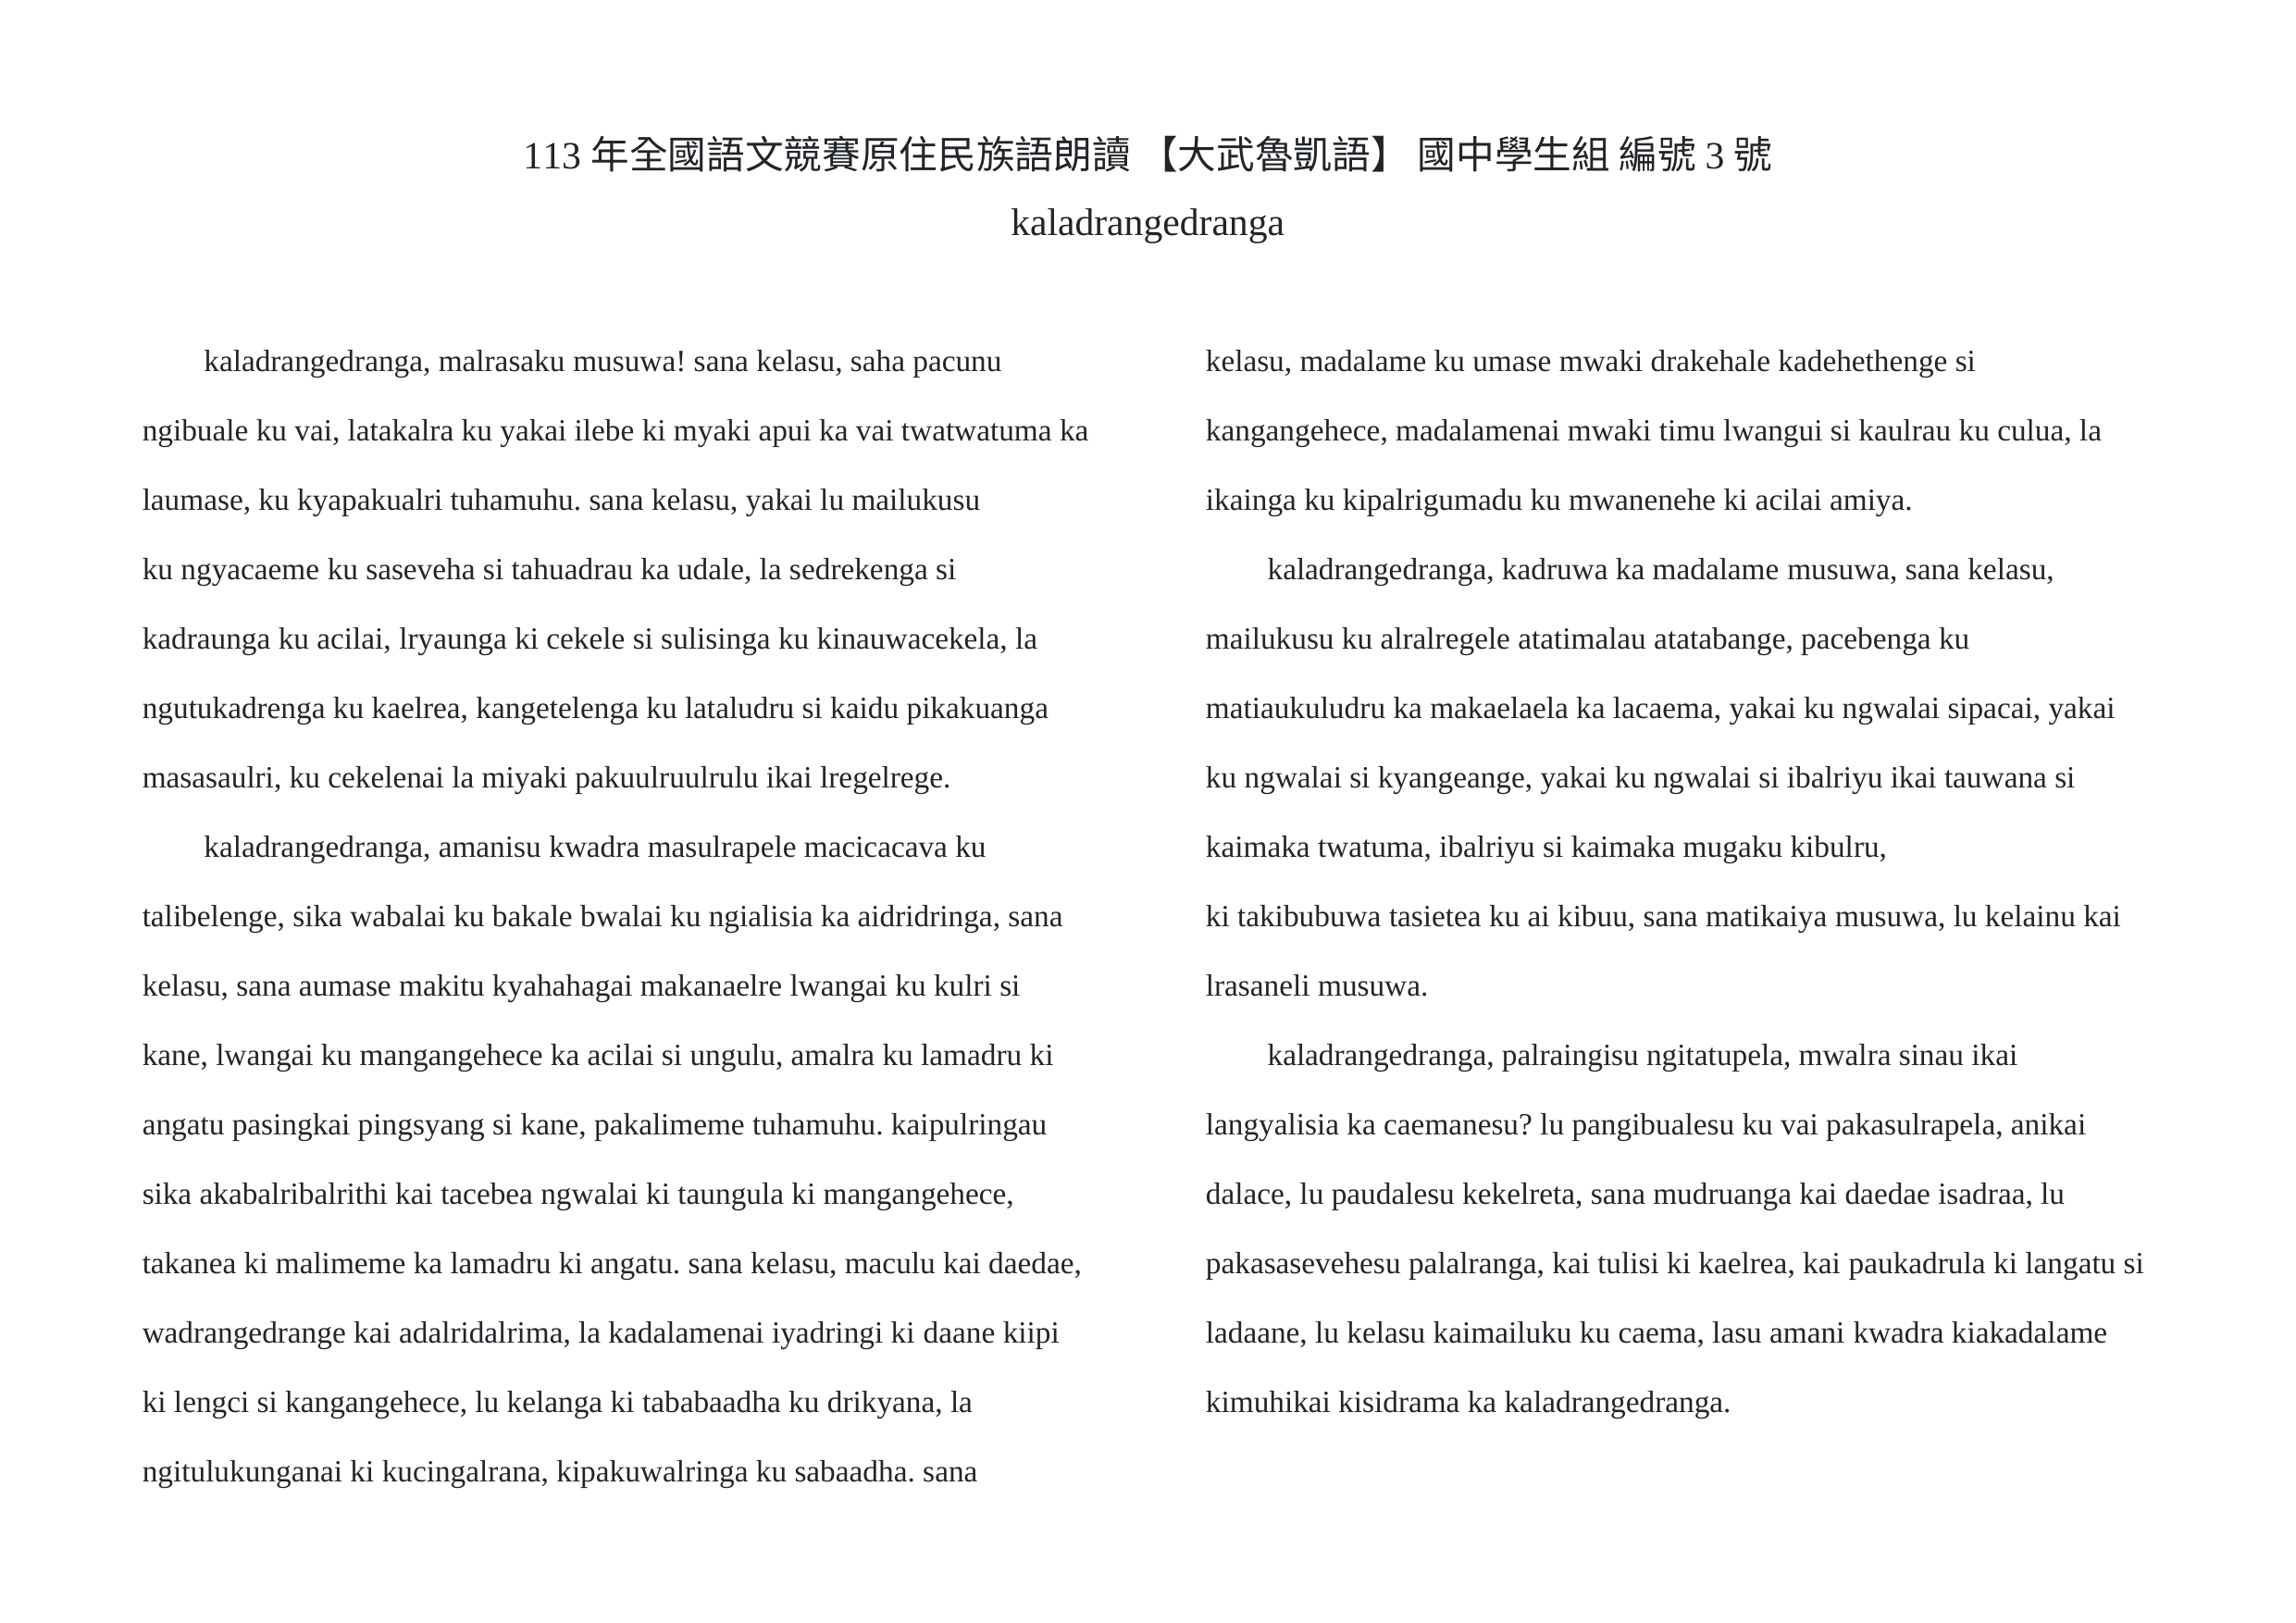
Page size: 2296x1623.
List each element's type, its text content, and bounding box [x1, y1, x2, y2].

text 113 年全國語文競賽原住民族語朗讀 【大武魯凱語】 國中學生組 編號 3 號 [142, 118, 2153, 187]
text kaladrangedranga, amanisu kwadra masulrapele macicacava ku talibelenge, sika wabalai ku bakale bwalai ku ngialisia ka aidridringa, sana kelasu, sana aumase makitu kyahahagai makanaelre lwangai ku kulri si kane, lwangai ku mangangehece ka acilai si ungulu, amalra ku lamadru ki angatu pasingkai pingsyang si kane, pakalimeme tuhamuhu. kaipulringau sika akabalribalrithi kai tacebea ngwalai ki taungula ki mangangehece, takanea ki malimeme ka lamadru ki angatu. sana kelasu, maculu kai daedae, wadrangedrange kai adalridalrima, la kadalamenai iyadringi ki daane kiipi ki lengci si kangangehece, lu kelanga ki tababaadha ku drikyana, la ngitulukunganai ki kucingalrana, kipakuwalringa ku sabaadha. sana kelasu, madalame ku umase mwaki drakehale kadehethenge si kangangehece, madalamenai mwaki timu lwangui si kaulrau ku culua, la ikainga ku kipalrigumadu ku mwanenehe ki acilai amiya. [142, 812, 1090, 1505]
text kaladrangedranga, kadruwa ka madalame musuwa, sana kelasu, mailukusu ku alralregele atatimalau atatabange, pacebenga ku matiaukuludru ka makaelaela ka lacaema, yakai ku ngwalai sipacai, yakai ku ngwalai si kyangeange, yakai ku ngwalai si ibalriyu ikai tauwana si kaimaka twatuma, ibalriyu si kaimaka mugaku kibulru, ki takibubuwa tasietea ku ai kibuu, sana matikaiya musuwa, lu kelainu kai lrasaneli musuwa. [1206, 534, 2153, 1020]
text kaladrangedranga, malrasaku musuwa! sana kelasu, saha pacunu ngibuale ku vai, latakalra ku yakai ilebe ki myaki apui ka vai twatwatuma ka laumase, ku kyapakualri tuhamuhu. sana kelasu, yakai lu mailukusu ku ngyacaeme ku saseveha si tahuadrau ka udale, la sedrekenga si kadraunga ku acilai, lryaunga ki cekele si sulisinga ku kinauwacekela, la ngutukadrenga ku kaelrea, kangetelenga ku lataludru si kaidu pikakuanga masasaulri, ku cekelenai la miyaki pakuulruulrulu ikai lregelrege. [142, 326, 1090, 812]
text kaladrangedranga, amanisu kwadra masulrapele macicacava ku talibelenge, sika wabalai ku bakale bwalai ku ngialisia ka aidridringa, sana kelasu, sana aumase makitu kyahahagai makanaelre lwangai ku kulri si kane, lwangai ku mangangehece ka acilai si ungulu, amalra ku lamadru ki angatu pasingkai pingsyang si kane, pakalimeme tuhamuhu. kaipulringau sika akabalribalrithi kai tacebea ngwalai ki taungula ki mangangehece, takanea ki malimeme ka lamadru ki angatu. sana kelasu, maculu kai daedae, wadrangedrange kai adalridalrima, la kadalamenai iyadringi ki daane kiipi ki lengci si kangangehece, lu kelanga ki tababaadha ku drikyana, la ngitulukunganai ki kucingalrana, kipakuwalringa ku sabaadha. sana kelasu, madalame ku umase mwaki drakehale kadehethenge si kangangehece, madalamenai mwaki timu lwangui si kaulrau ku culua, la ikainga ku kipalrigumadu ku mwanenehe ki acilai amiya. [1206, 326, 2153, 534]
text kaladrangedranga, palraingisu ngitatupela, mwalra sinau ikai langyalisia ka caemanesu? lu pangibualesu ku vai pakasulrapela, anikai dalace, lu paudalesu kekelreta, sana mudruanga kai daedae isadraa, lu pakasasevehesu palalranga, kai tulisi ki kaelrea, kai paukadrula ki langatu si ladaane, lu kelasu kaimailuku ku caema, lasu amani kwadra kiakadalame kimuhikai kisidrama ka kaladrangedranga. [1206, 1020, 2153, 1436]
text kaladrangedranga [142, 187, 2153, 256]
